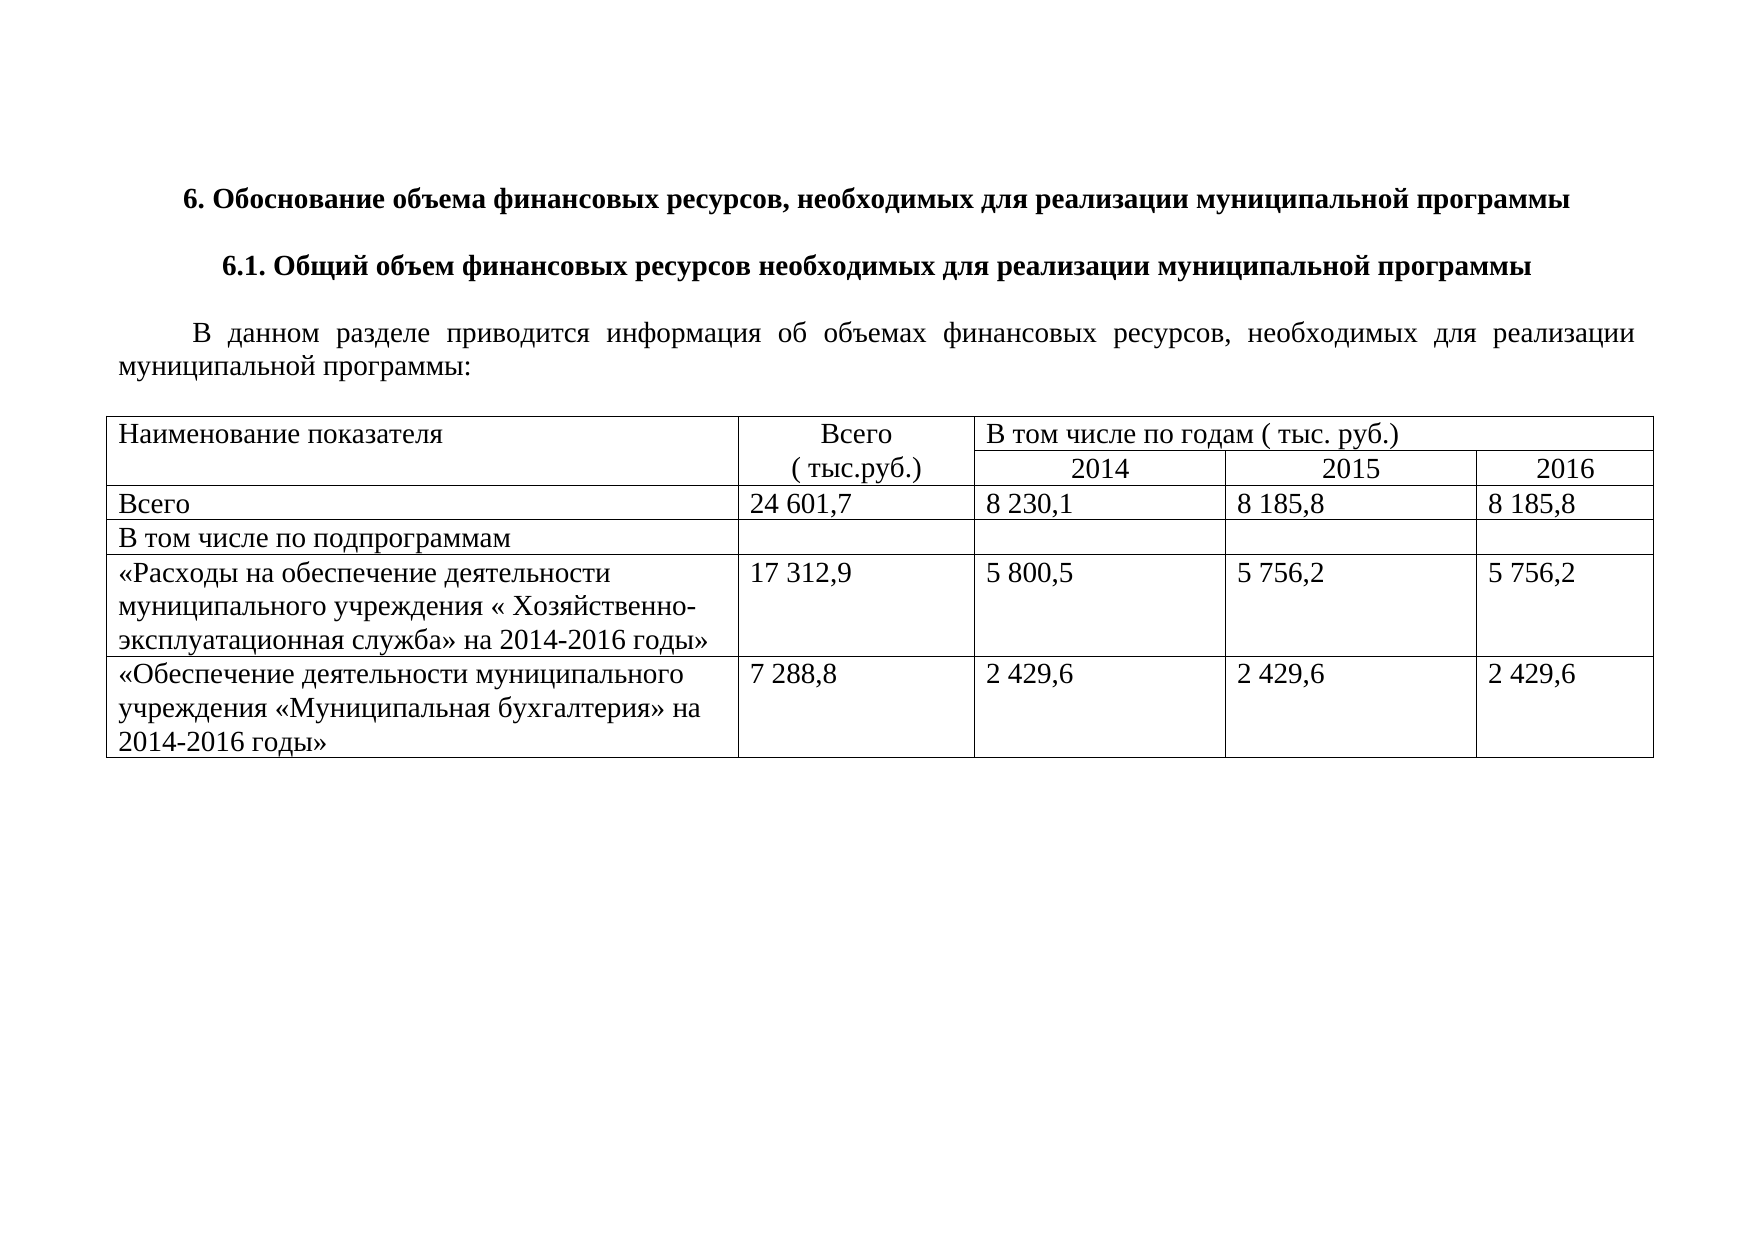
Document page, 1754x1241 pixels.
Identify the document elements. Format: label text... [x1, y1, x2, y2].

table_cell 8 185,8 [1477, 486, 1653, 519]
table_cell 2016 [1477, 451, 1653, 485]
table_cell 2 429,6 [1477, 657, 1653, 757]
table_cell 2 429,6 [1226, 657, 1476, 757]
table_header Наименование показателя [107, 417, 738, 485]
table_cell 24 601,7 [739, 486, 974, 519]
table_cell «Расходы на обеспечение деятельности муниципального учреждения « Хозяйственно-эксплуатационная служба» на 2014-2016 годы» [107, 555, 738, 656]
text 6. Обоснование объема финансовых ресурсов, необходимых для реализации муниципальной программы [118, 181, 1636, 214]
table_header В том числе по годам ( тыс. руб.) [975, 417, 1653, 450]
table_cell 2015 [1226, 451, 1476, 485]
table_cell 2 429,6 [975, 657, 1225, 757]
text 6.1. Общий объем финансовых ресурсов необходимых для реализации муниципальной программы [118, 248, 1636, 281]
table_cell 5 756,2 [1226, 555, 1476, 656]
table_cell 7 288,8 [739, 657, 974, 757]
table_cell [975, 520, 1225, 554]
table_cell [739, 520, 974, 554]
table_cell Всего [107, 486, 738, 519]
table_cell [1477, 520, 1653, 554]
table_cell В том числе по подпрограммам [107, 520, 738, 554]
table_cell 8 185,8 [1226, 486, 1476, 519]
table_cell 2014 [975, 451, 1225, 485]
table_header Всего ( тыс.руб.) [739, 417, 974, 485]
table_cell 5 756,2 [1477, 555, 1653, 656]
text В данном разделе приводится информация об объемах финансовых ресурсов, необходимых для реализации муниципальной программы: [118, 315, 1636, 382]
table_cell [1226, 520, 1476, 554]
table_cell «Обеспечение деятельности муниципального учреждения «Муниципальная бухгалтерия» на 2014-2016 годы» [107, 657, 738, 757]
table_cell 8 230,1 [975, 486, 1225, 519]
table_cell 17 312,9 [739, 555, 974, 656]
table_cell 5 800,5 [975, 555, 1225, 656]
